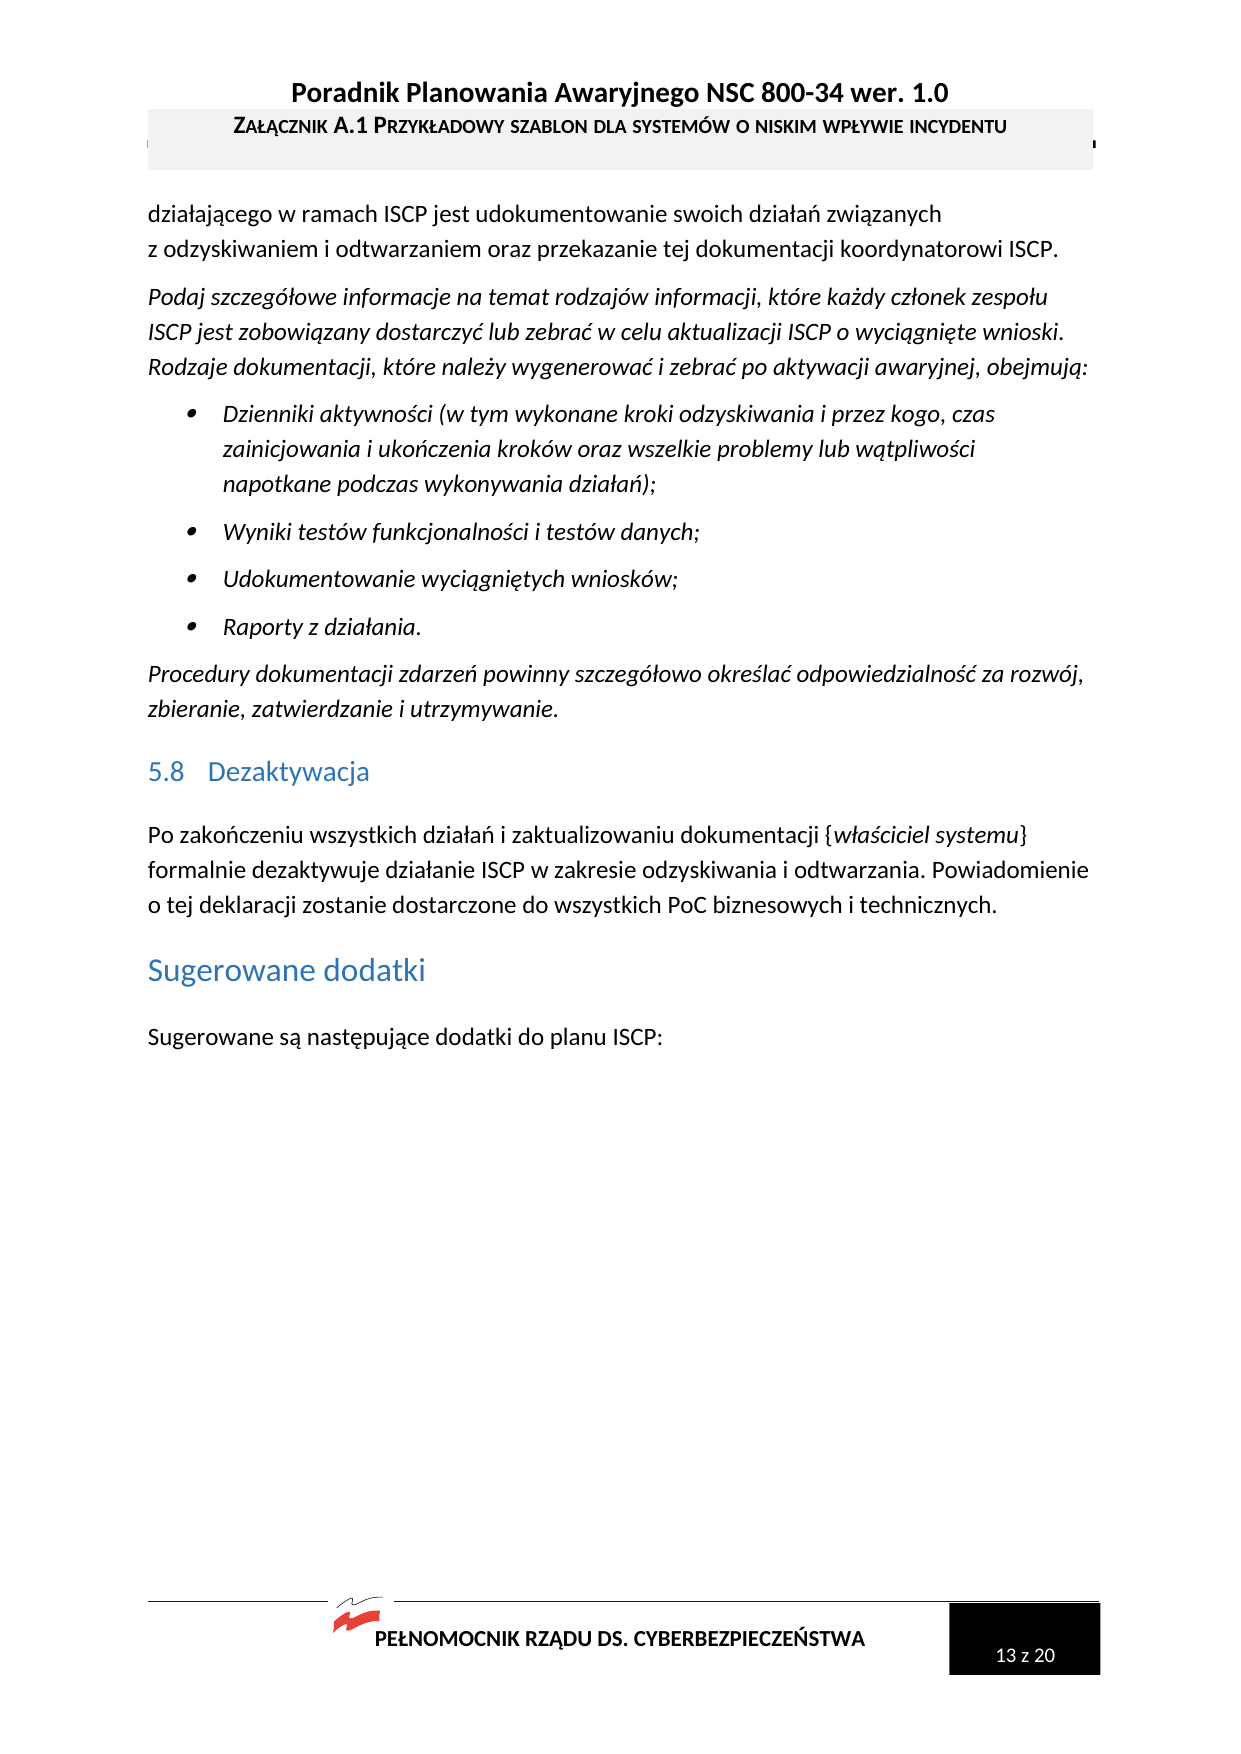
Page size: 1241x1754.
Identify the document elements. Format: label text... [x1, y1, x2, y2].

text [148, 198, 1093, 264]
text Podaj szczegółowe informacje na temat rodzajów informacji, które każdy członek zespołu ISCP jest zobowiązany dostarczyć lub zebrać w celu aktualizacji ISCP o wyciągnięte wnioski. Rodzaje dokumentacji, które należy wygenerować i zebrać po aktywacji awaryjnej, obejmują: [148, 281, 1093, 381]
list Udokumentowanie wyciągniętych wniosków; [185, 563, 1093, 594]
text Sugerowane są następujące dodatki do planu ISCP: [148, 1021, 1093, 1052]
text Po zakończeniu wszystkich działań i zaktualizowaniu dokumentacji {właściciel systemu} formalnie dezaktywuje działanie ISCP w zakresie odzyskiwania i odtwarzania. Powiadomienie o tej deklaracji zostanie dostarczone do wszystkich PoC biznesowych i technicznych. [148, 819, 1093, 920]
text Procedury dokumentacji zdarzeń powinny szczegółowo określać odpowiedzialność za rozwój, zbieranie, zatwierdzanie i utrzymywanie. [148, 658, 1093, 724]
subtitle Dezaktywacja [148, 753, 1093, 789]
subtitle Sugerowane dodatki [148, 949, 1093, 990]
list Wyniki testów funkcjonalności i testów danych; [185, 516, 1093, 546]
list Raporty z działania. [185, 611, 1093, 641]
list Dzienniki aktywności (w tym wykonane kroki odzyskiwania i przez kogo, czas zainicjowania i ukończenia kroków oraz wszelkie problemy lub wątpliwości napotkane podczas wykonywania działań); [185, 398, 1093, 499]
